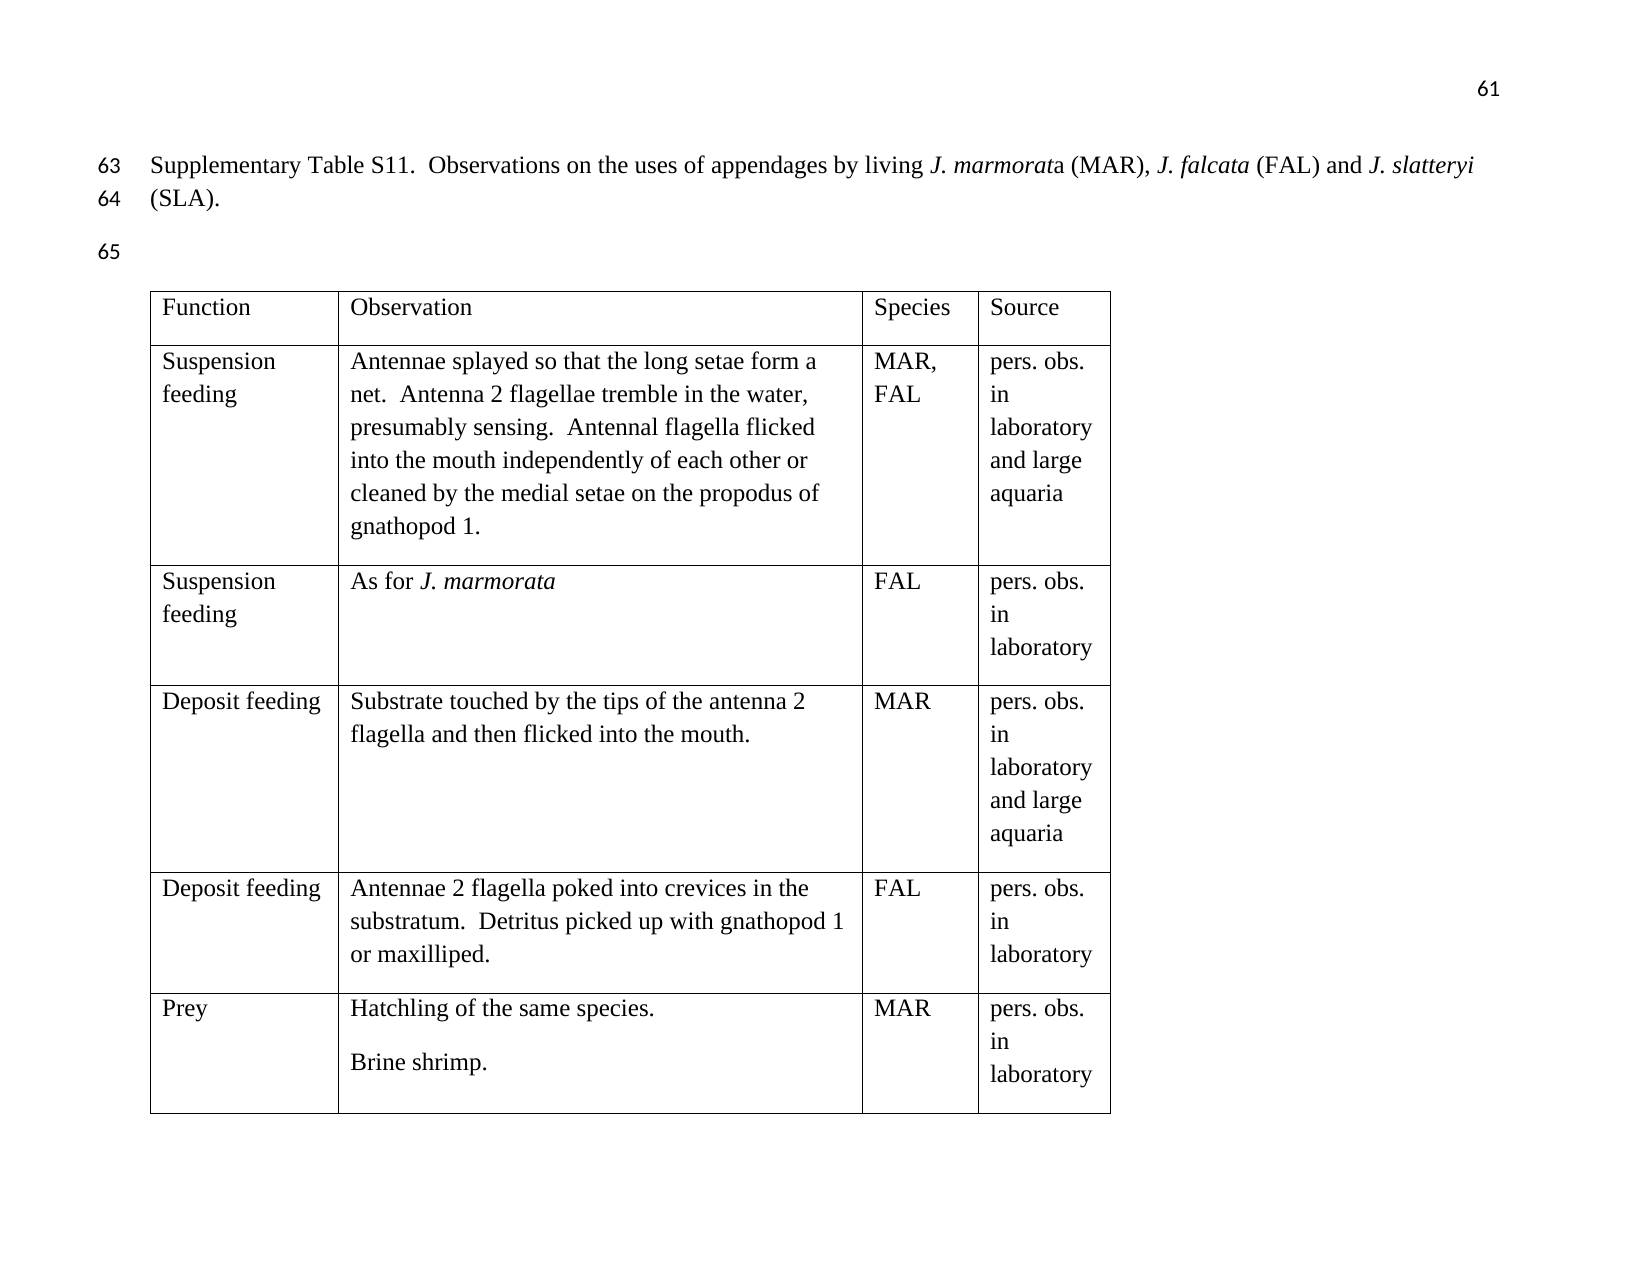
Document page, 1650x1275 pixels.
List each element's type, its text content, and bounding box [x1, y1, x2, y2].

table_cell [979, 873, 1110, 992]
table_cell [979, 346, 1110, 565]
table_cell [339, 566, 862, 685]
text Supplementary Table S11. Observations on the uses of appendages by living J. marmorata (MAR), J. falcata (FAL) and J. slatteryi (SLA). [150, 150, 1500, 212]
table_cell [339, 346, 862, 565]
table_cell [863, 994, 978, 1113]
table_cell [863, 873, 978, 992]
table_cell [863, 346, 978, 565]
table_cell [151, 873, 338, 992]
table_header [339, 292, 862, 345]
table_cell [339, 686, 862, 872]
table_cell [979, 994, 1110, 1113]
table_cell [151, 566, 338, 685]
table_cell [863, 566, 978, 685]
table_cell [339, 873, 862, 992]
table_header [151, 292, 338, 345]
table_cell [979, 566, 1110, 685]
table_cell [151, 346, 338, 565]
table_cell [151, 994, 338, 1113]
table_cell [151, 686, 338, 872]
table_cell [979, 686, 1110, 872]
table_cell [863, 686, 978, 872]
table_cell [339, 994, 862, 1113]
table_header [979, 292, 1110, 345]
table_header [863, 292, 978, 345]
